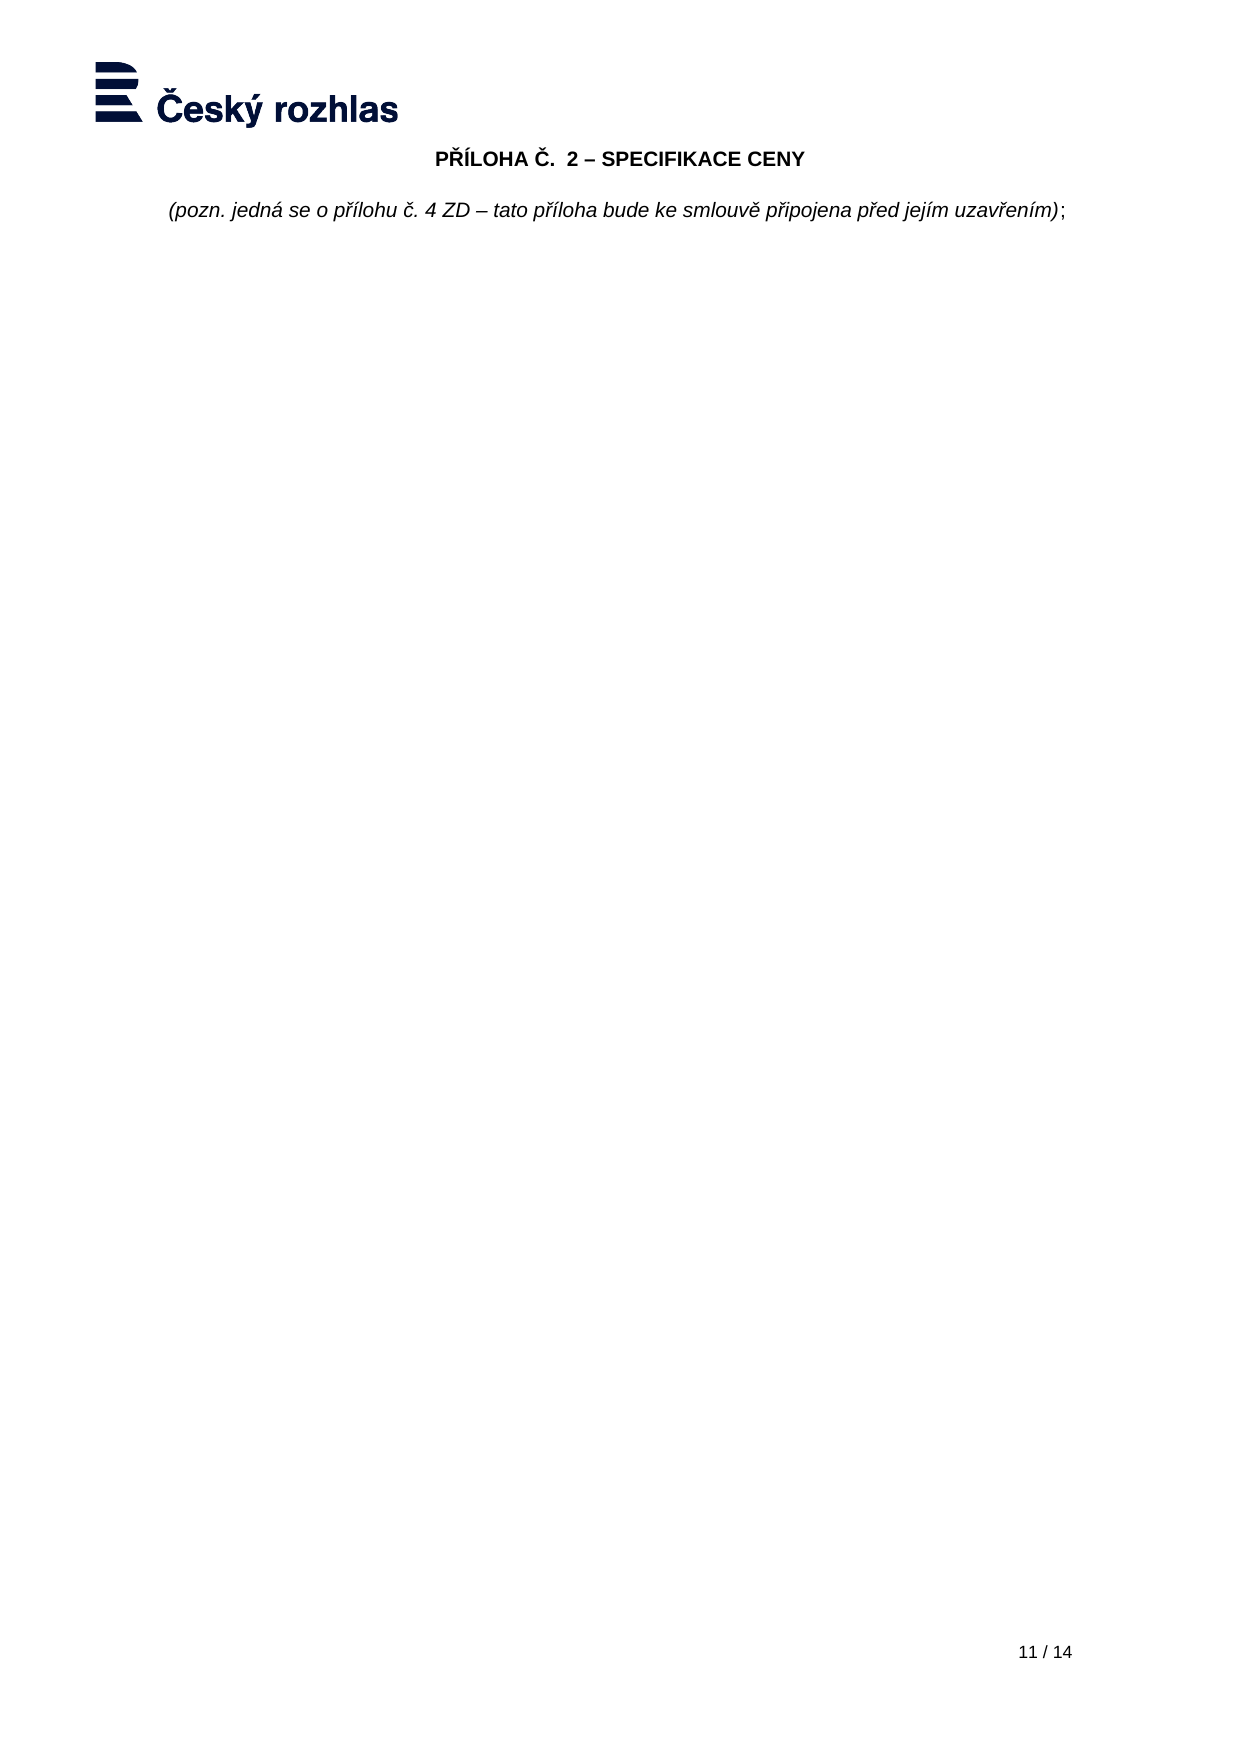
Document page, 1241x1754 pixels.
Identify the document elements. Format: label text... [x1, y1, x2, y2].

picture [95, 62, 398, 128]
text (pozn. jedná se o přílohu č. 4 ZD – tato příloha bude ke smlouvě připojena před jejím uzavřením); [168, 198, 1072, 222]
list PŘÍLOHA Č. 2 – SPECIFIKACE CENY [168, 146, 1072, 172]
